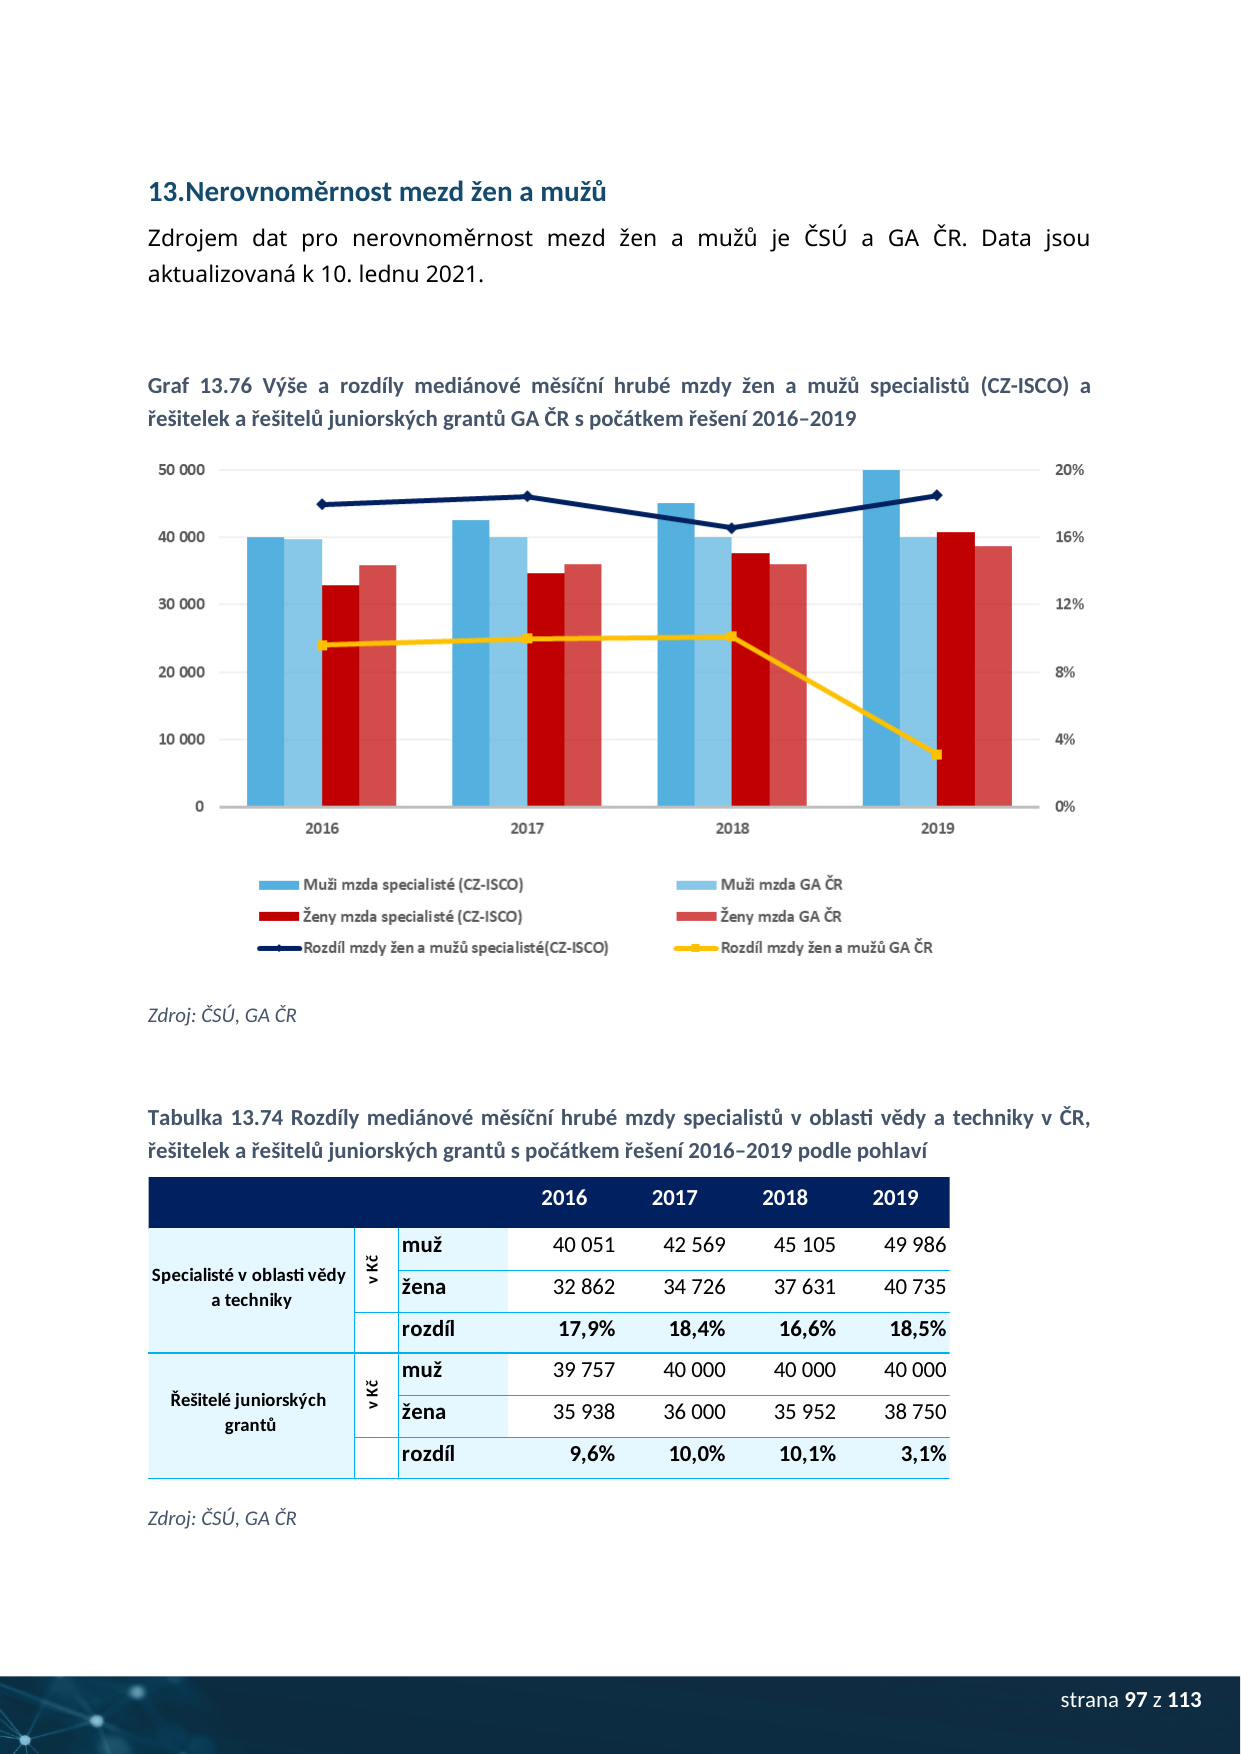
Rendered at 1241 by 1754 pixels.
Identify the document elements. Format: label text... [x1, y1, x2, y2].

text Zdroj: ČSÚ, GA ČR [148, 1002, 1093, 1027]
picture [147, 444, 1093, 977]
text Zdrojem dat pro nerovnoměrnost mezd žen a mužů je ČSÚ a GA ČR. Data jsou aktualizovaná k 10. lednu 2021. [148, 222, 1093, 289]
subtitle Nerovnoměrnost mezd žen a mužů [148, 173, 1093, 208]
text Zdroj: ČSÚ, GA ČR [148, 1505, 1093, 1531]
picture [0, 1643, 1241, 1754]
